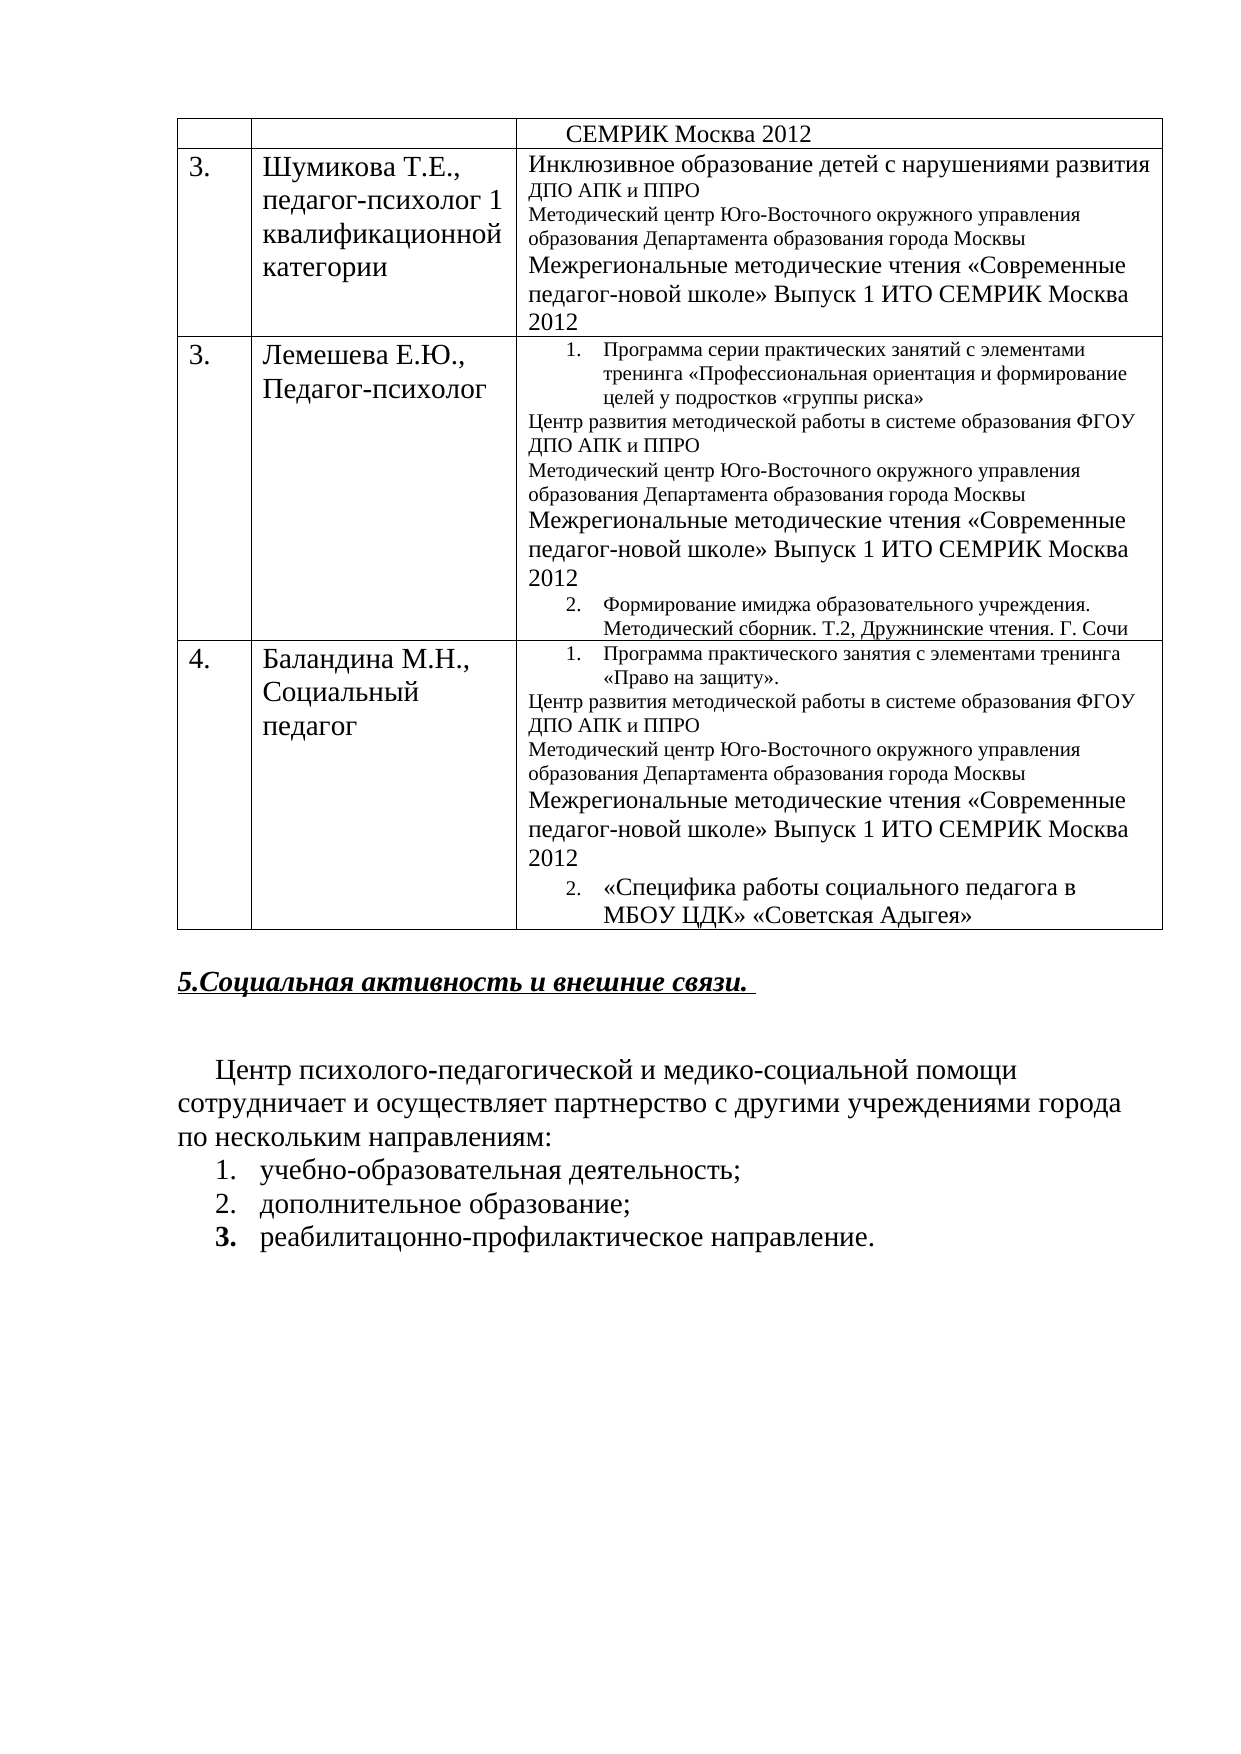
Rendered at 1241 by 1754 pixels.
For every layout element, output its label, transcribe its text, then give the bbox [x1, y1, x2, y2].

list реабилитацонно-профилактическое направление. [215, 1219, 1152, 1253]
list дополнительное образование; [215, 1186, 1152, 1219]
table_cell Программа серии практических занятий с элементами тренинга «Профессиональная ориентация и формирование целей у подростков «группы риска» Центр развития методической работы в системе образования ФГОУ ДПО АПК и ППРО Методический центр Юго-Восточного окружного управления образования Департамента образования города Москвы Межрегиональные методические чтения «Современные педагог-новой школе» Выпуск 1 ИТО СЕМРИК Москва 2012 Формирование имиджа образовательного учреждения. Методический сборник. Т.2, Дружнинские чтения. Г. Сочи [517, 337, 1162, 640]
table_cell Лемешева Е.Ю., Педагог-психолог [252, 337, 516, 640]
table_cell Баландина М.Н., Социальный педагог [252, 641, 516, 929]
table_cell Инклюзивное образование детей с нарушениями развития ДПО АПК и ППРО Методический центр Юго-Восточного окружного управления образования Департамента образования города Москвы Межрегиональные методические чтения «Современные педагог-новой школе» Выпуск 1 ИТО СЕМРИК Москва 2012 [517, 149, 1162, 336]
text 5.Социальная активность и внешние связи. [177, 964, 1152, 997]
table_cell 2. [178, 119, 251, 148]
text Центр психолого-педагогической и медико-социальной помощи сотрудничает и осуществляет партнерство с другими учреждениями города по нескольким направлениям: [177, 1052, 1152, 1152]
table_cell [517, 119, 1162, 148]
table_cell 3. [178, 337, 251, 640]
table_cell Программа практического занятия с элементами тренинга «Право на защиту». Центр развития методической работы в системе образования ФГОУ ДПО АПК и ППРО Методический центр Юго-Восточного окружного управления образования Департамента образования города Москвы Межрегиональные методические чтения «Современные педагог-новой школе» Выпуск 1 ИТО СЕМРИК Москва 2012 «Специфика работы социального педагога в МБОУ ЦДК» «Советская Адыгея» [517, 641, 1162, 929]
table_cell Шумикова Т.Е., педагог-психолог 1 квалификационной категории [252, 149, 516, 336]
table_cell 3. [178, 149, 251, 336]
table_cell 4. [178, 641, 251, 929]
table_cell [252, 119, 516, 148]
list учебно-образовательная деятельность; [215, 1152, 1152, 1186]
